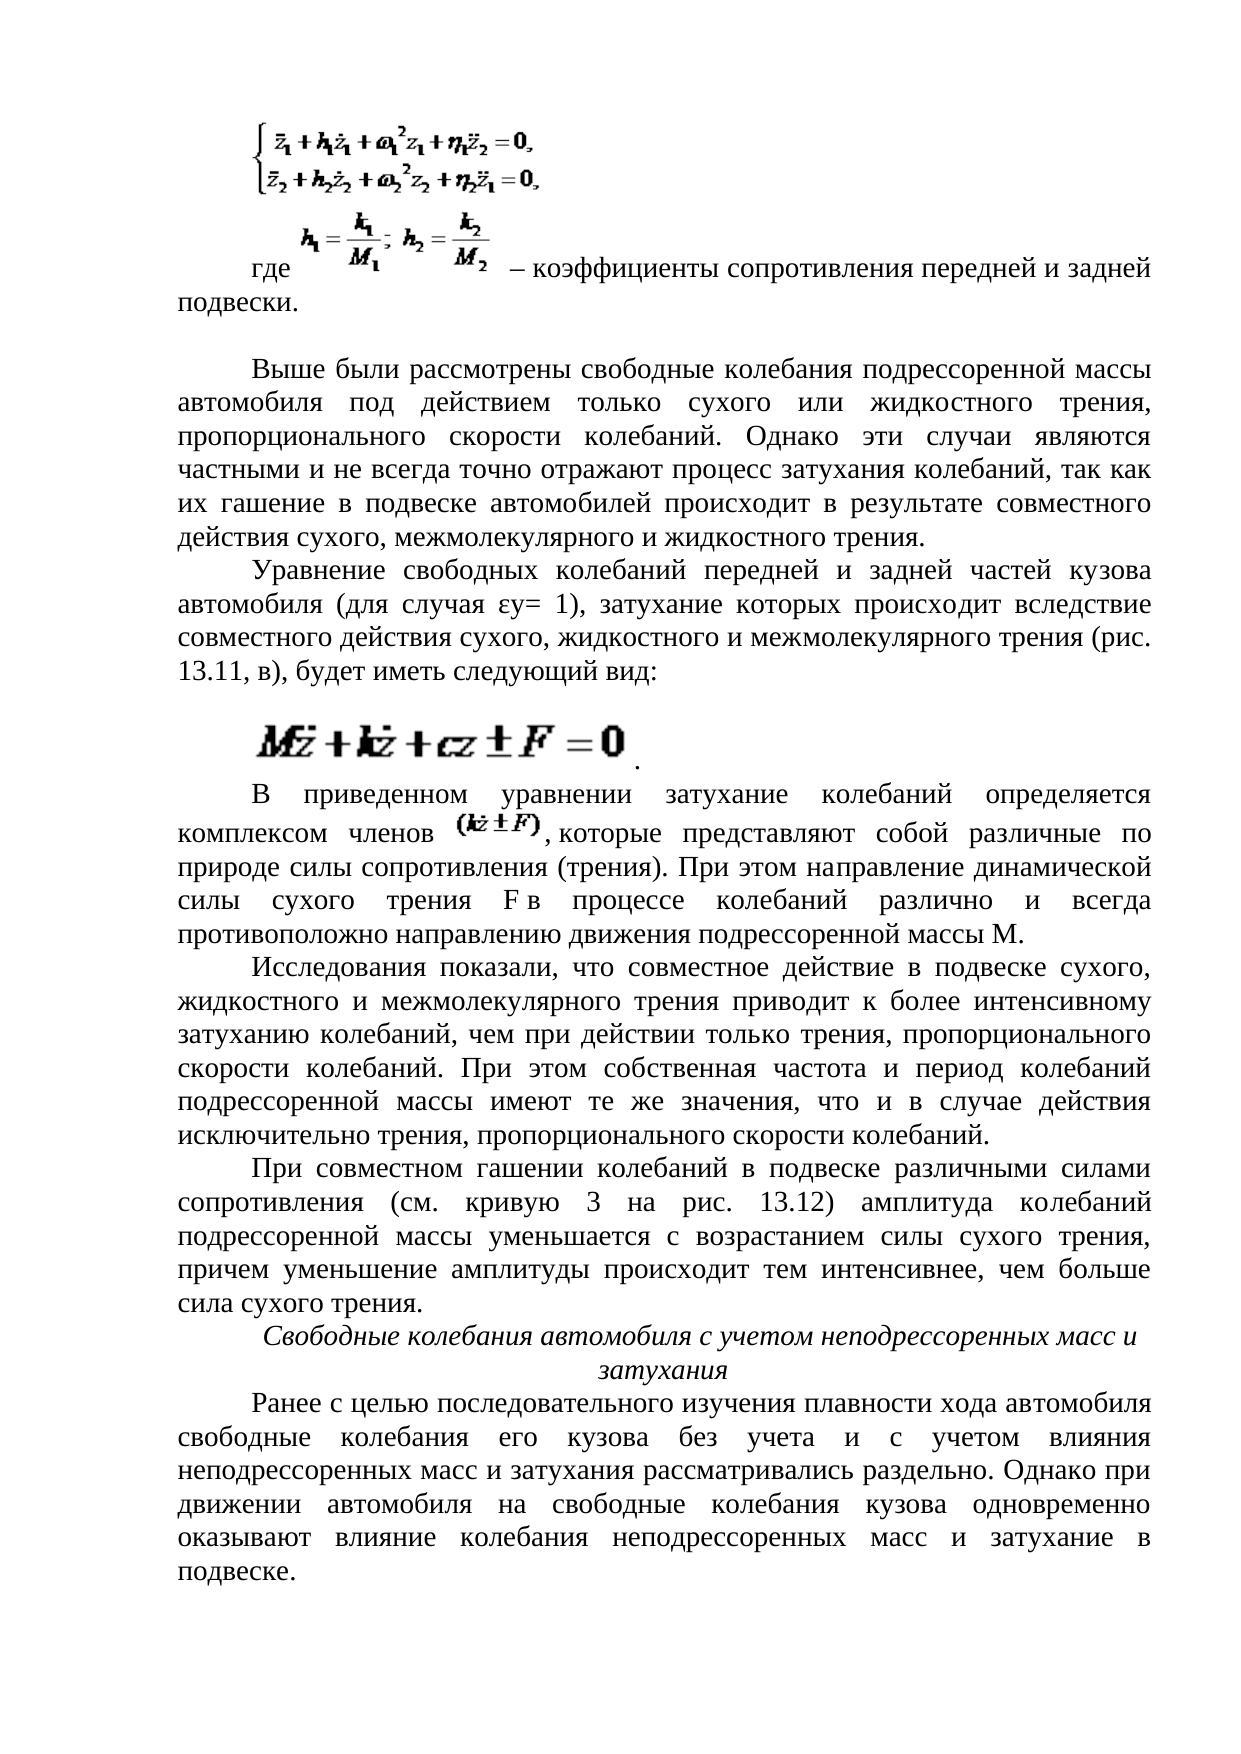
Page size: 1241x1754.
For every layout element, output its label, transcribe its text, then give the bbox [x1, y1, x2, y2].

picture [251, 714, 634, 770]
picture [401, 207, 495, 278]
text Свободные колебания автомобиля с учетом неподрессоренных масс и затухания [177, 1318, 1152, 1385]
picture [251, 118, 544, 201]
picture [298, 207, 394, 278]
text Ранее с целью последовательного изучения плавности хода автомобиля свободные колебания его кузова без учета и с учетом влияния неподрессоренных масс и затухания рассматривались раздельно. Однако при движении автомобиля на свободные колебания кузова одновременно оказывают влияние колебания неподрессоренных масс и затухание в подвеске. [177, 1385, 1152, 1587]
text В приведенном уравнении затухание колебаний определяется комплексом членов , которые представляют собой различные по природе силы сопротивления (трения). При этом направление динамической силы сухого трения F в процессе колебаний различно и всегда противоположно направлению движения подрессоренной массы М. [177, 776, 1152, 949]
text Выше были рассмотрены свободные колебания подрессоренной массы автомобиля под действием только сухого или жидкостного трения, пропорционального скорости колебаний. Однако эти случаи являются частными и не всегда точно отражают процесс затухания колебаний, так как их гашение в подвеске автомобилей происходит в результате совместного действия сухого, межмолекулярного и жидкостного трения. [177, 351, 1152, 552]
picture [454, 809, 545, 843]
text Исследования показали, что совместное действие в подвеске сухого, жидкостного и межмолекулярного трения приводит к более интенсивному затуханию колебаний, чем при действии только трения, пропорционального скорости колебаний. При этом собственная частота и период колебаний подрессоренной массы имеют те же значения, что и в случае действия исключительно трения, пропорционального скорости колебаний. [177, 949, 1152, 1151]
text При совместном гашении колебаний в подвеске различными силами сопротивления (см. кривую 3 на рис. 13.12) амплитуда колебаний подрессоренной массы уменьшается с возрастанием силы сухого трения, причем уменьшение амплитуды происходит тем интенсивнее, чем больше сила сухого трения. [177, 1151, 1152, 1318]
text где – коэффициенты сопротивления передней и задней подвески. [177, 207, 1152, 317]
text Уравнение свободных колебаний передней и задней частей кузова автомобиля (для случая εу= 1), затухание которых происходит вследствие совместного действия сухого, жидкостного и межмолекулярного трения (рис. 13.11, в), будет иметь следующий вид: [177, 552, 1152, 686]
